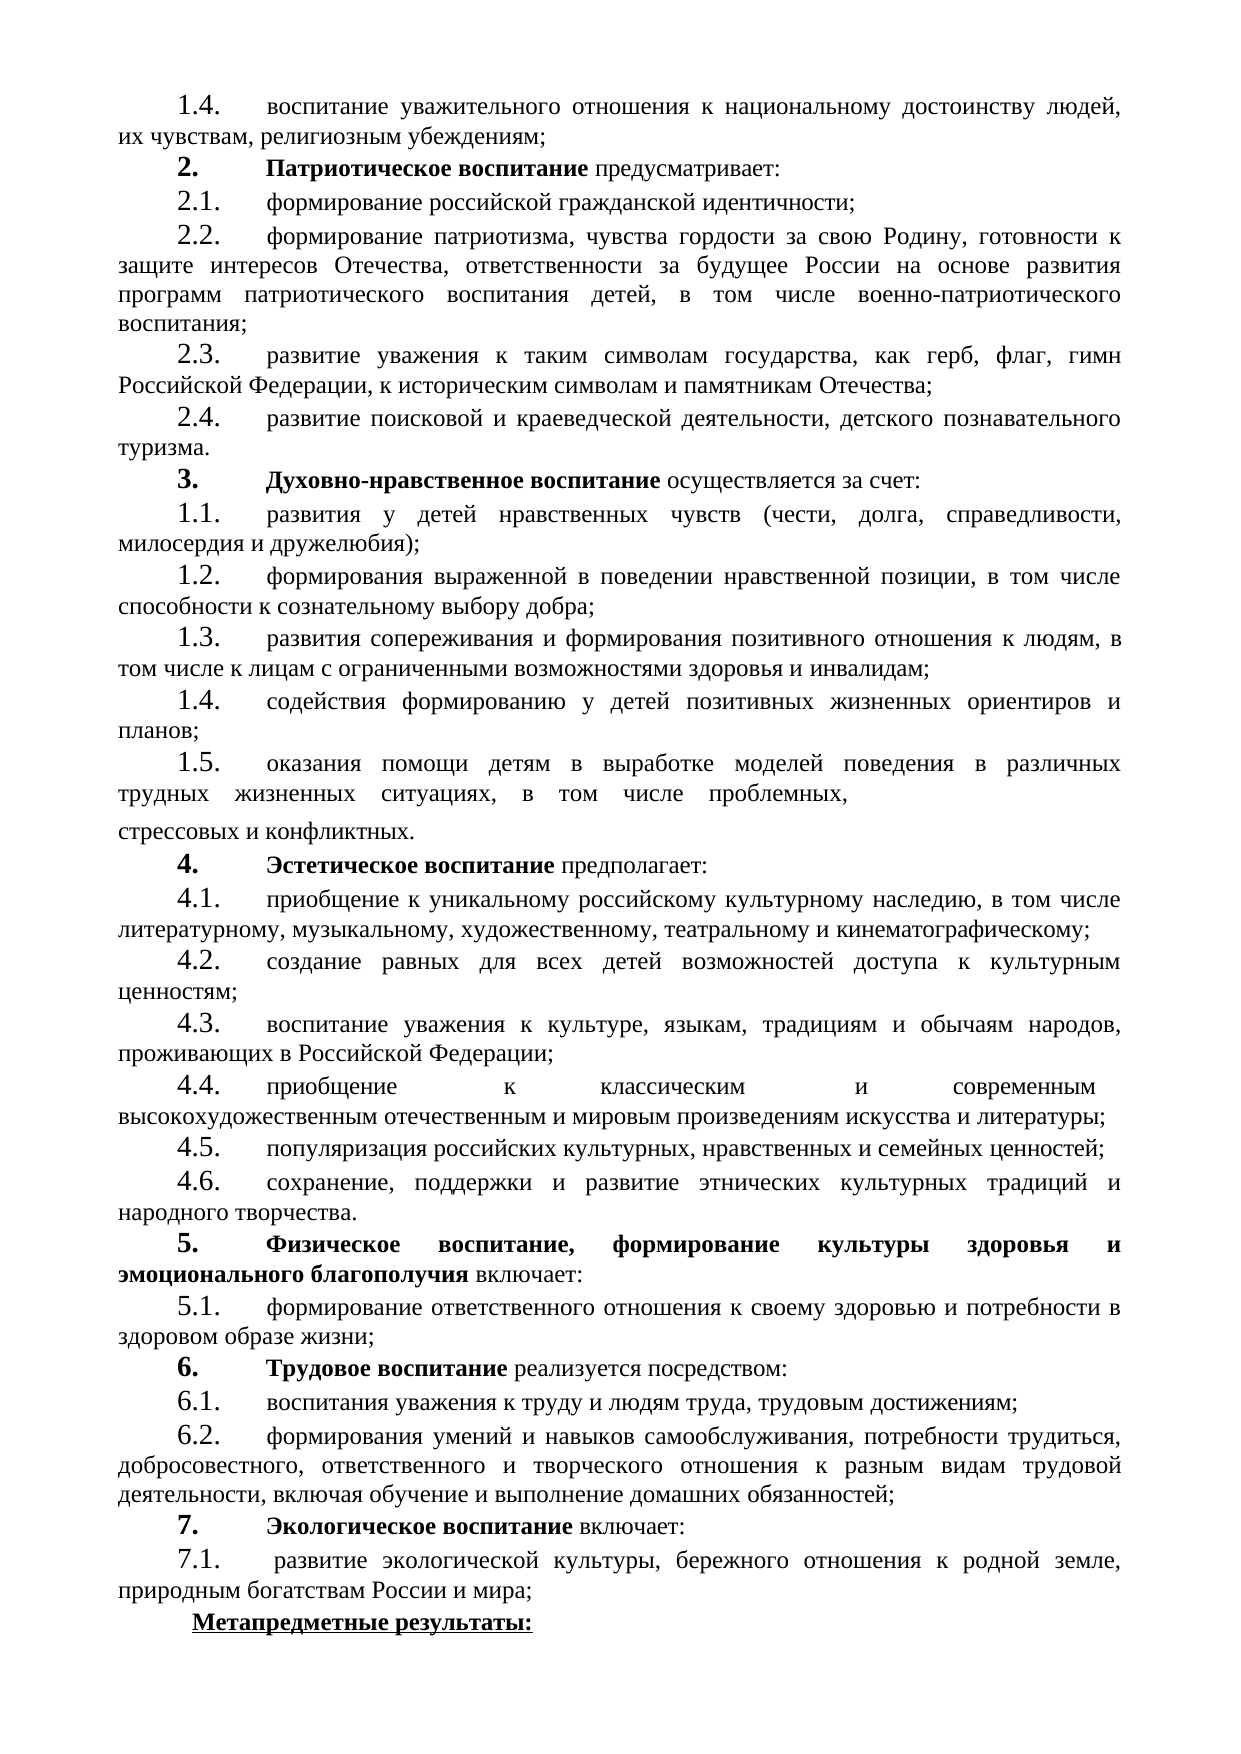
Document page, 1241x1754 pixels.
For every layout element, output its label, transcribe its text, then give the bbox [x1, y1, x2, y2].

list приобщение к уникальному российскому культурному наследию, в том числе литературному, музыкальному, художественному, театральному и кинематографическому; [118, 880, 1122, 942]
list Эстетическое воспитание предполагает: [177, 847, 1155, 880]
list Трудовое воспитание реализуется посредством: [177, 1350, 1155, 1383]
list содействия формированию у детей позитивных жизненных ориентиров и планов; [118, 682, 1122, 744]
list Патриотическое воспитание предусматривает: [177, 150, 1155, 183]
list оказания помощи детям в выработке моделей поведения в различных трудных жизненных ситуациях, в том числе проблемных, [118, 744, 1122, 806]
list воспитание уважения к культуре, языкам, традициям и обычаям народов, проживающих в Российской Федерации; [118, 1005, 1122, 1067]
list развития сопереживания и формирования позитивного отношения к людям, в том числе к лицам с ограниченными возможностями здоровья и инвалидам; [118, 619, 1122, 682]
text стрессовых и конфликтных. [118, 813, 1155, 847]
list формирование ответственного отношения к своему здоровью и потребности в здоровом образе жизни; [118, 1288, 1121, 1350]
list приобщение к классическим и современным высокохудожественным отечественным и мировым произведениям искусства и литературы; [118, 1067, 1122, 1129]
list Экологическое воспитание включает: [177, 1508, 1155, 1541]
list развитие экологической культуры, бережного отношения к родной земле, природным богатствам России и мира; [118, 1541, 1122, 1603]
list воспитания уважения к труду и людям труда, трудовым достижениям; [118, 1383, 1122, 1417]
list Духовно-нравственное воспитание осуществляется за счет: [177, 461, 1155, 495]
list развития у детей нравственных чувств (чести, долга, справедливости, милосердия и дружелюбия); [118, 495, 1122, 557]
list развитие поисковой и краеведческой деятельности, детского познавательного туризма. [118, 399, 1122, 461]
list создание равных для всех детей возможностей доступа к культурным ценностям; [118, 942, 1122, 1005]
list формирование российской гражданской идентичности; [177, 183, 1155, 217]
list сохранение, поддержки и развитие этнических культурных традиций и народного творчества. [118, 1163, 1122, 1225]
list формирование патриотизма, чувства гордости за свою Родину, готовности к защите интересов Отечества, ответственности за будущее России на основе развития программ патриотического воспитания детей, в том числе военно-патриотического воспитания; [118, 217, 1122, 337]
list воспитание уважительного отношения к национальному достоинству людей, их чувствам, религиозным убеждениям; [118, 87, 1122, 150]
list формирования выраженной в поведении нравственной позиции, в том числе способности к сознательному выбору добра; [118, 557, 1122, 619]
list формирования умений и навыков самообслуживания, потребности трудиться, добросовестного, ответственного и творческого отношения к разным видам трудовой деятельности, включая обучение и выполнение домашних обязанностей; [118, 1417, 1122, 1508]
list развитие уважения к таким символам государства, как герб, флаг, гимн Российской Федерации, к историческим символам и памятникам Отечества; [118, 337, 1122, 399]
text Метапредметные результаты: [192, 1604, 1155, 1637]
subtitle Физическое воспитание, формирование культуры здоровья и эмоционального благополучия включает: [118, 1226, 1122, 1287]
list популяризация российских культурных, нравственных и семейных ценностей; [118, 1129, 1122, 1163]
